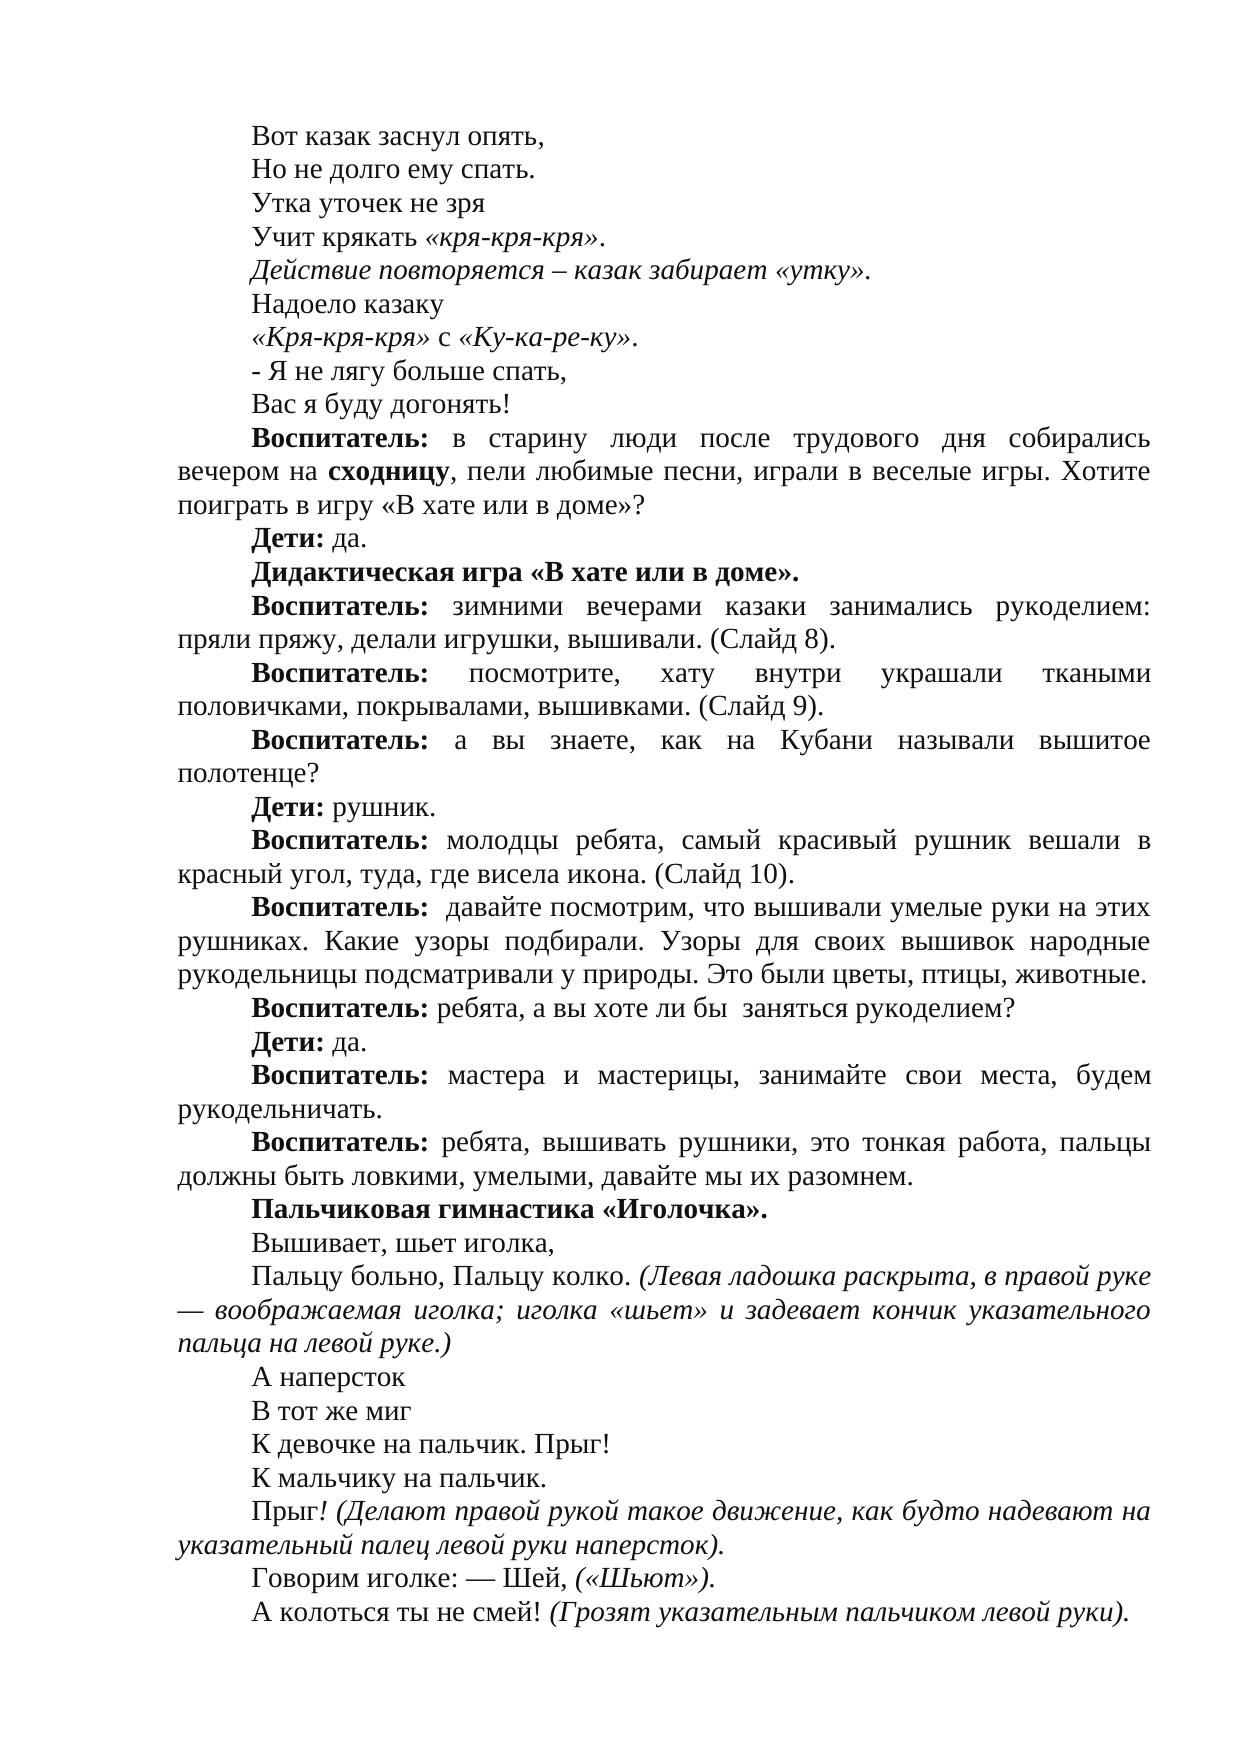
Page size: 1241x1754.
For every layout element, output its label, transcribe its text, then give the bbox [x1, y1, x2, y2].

text Дидактическая игра «В хате или в доме». [177, 554, 1152, 588]
text Прыг! (Делают правой рукой такое движение, как будто надевают на указательный палец левой руки наперсток). [177, 1493, 1152, 1560]
text Воспитатель: давайте посмотрим, что вышивали умелые руки на этих рушниках. Какие узоры подбирали. Узоры для своих вышивок народные рукодельницы подсматривали у природы. Это были цветы, птицы, животные. [177, 889, 1152, 990]
text А наперсток [177, 1359, 1152, 1393]
text Вот казак заснул опять, [177, 118, 1152, 152]
text Воспитатель: посмотрите, хату внутри украшали ткаными половичками, покрывалами, вышивками. (Слайд 9). [177, 655, 1152, 722]
text Воспитатель: в старину люди после трудового дня собирались вечером на сходницу, пели любимые песни, играли в веселые игры. Хотите поиграть в игру «В хате или в доме»? [177, 420, 1152, 521]
text Утка уточек не зря [177, 185, 1152, 219]
text Дети: рушник. [177, 789, 1152, 822]
text Воспитатель: мастера и мастерицы, занимайте свои места, будем рукодельничать. [177, 1057, 1152, 1124]
text Воспитатель: зимними вечерами казаки занимались рукоделием: пряли пряжу, делали игрушки, вышивали. (Слайд 8). [177, 588, 1152, 655]
text Вас я буду догонять! [177, 386, 1152, 420]
text Воспитатель: а вы знаете, как на Кубани называли вышитое полотенце? [177, 722, 1152, 789]
text К девочке на пальчик. Прыг! [177, 1426, 1152, 1460]
text К мальчику на пальчик. [177, 1460, 1152, 1493]
text Надоело казаку [177, 286, 1152, 319]
text Воспитатель: ребята, вышивать рушники, это тонкая работа, пальцы должны быть ловкими, умелыми, давайте мы их разомнем. [177, 1124, 1152, 1191]
text В тот же миг [177, 1393, 1152, 1426]
text Дети: да. [177, 521, 1152, 554]
text Пальчиковая гимнастика «Иголочка». [177, 1191, 1152, 1225]
text А колоться ты не смей! (Грозят указательным пальчиком левой руки). [177, 1594, 1152, 1627]
text Но не долго ему спать. [177, 152, 1152, 185]
text - Я не лягу больше спать, [177, 353, 1152, 386]
text Воспитатель: ребята, а вы хоте ли бы заняться рукоделием? [177, 990, 1152, 1024]
text Учит крякать «кря-кря-кря». [177, 219, 1152, 252]
text Говорим иголке: — Шей, («Шьют»). [177, 1560, 1152, 1594]
text «Кря-кря-кря» с «Ку-ка-ре-ку». [177, 319, 1152, 353]
text Дети: да. [177, 1024, 1152, 1057]
text Воспитатель: молодцы ребята, самый красивый рушник вешали в красный угол, туда, где висела икона. (Слайд 10). [177, 822, 1152, 889]
text Действие повторяется – казак забирает «утку». [177, 252, 1152, 286]
text Пальцу больно, Пальцу колко. (Левая ладошка раскрыта, в правой руке — воображаемая иголка; иголка «шьет» и задевает кончик указательного пальца на левой руке.) [177, 1258, 1152, 1359]
text Вышивает, шьет иголка, [177, 1225, 1152, 1258]
